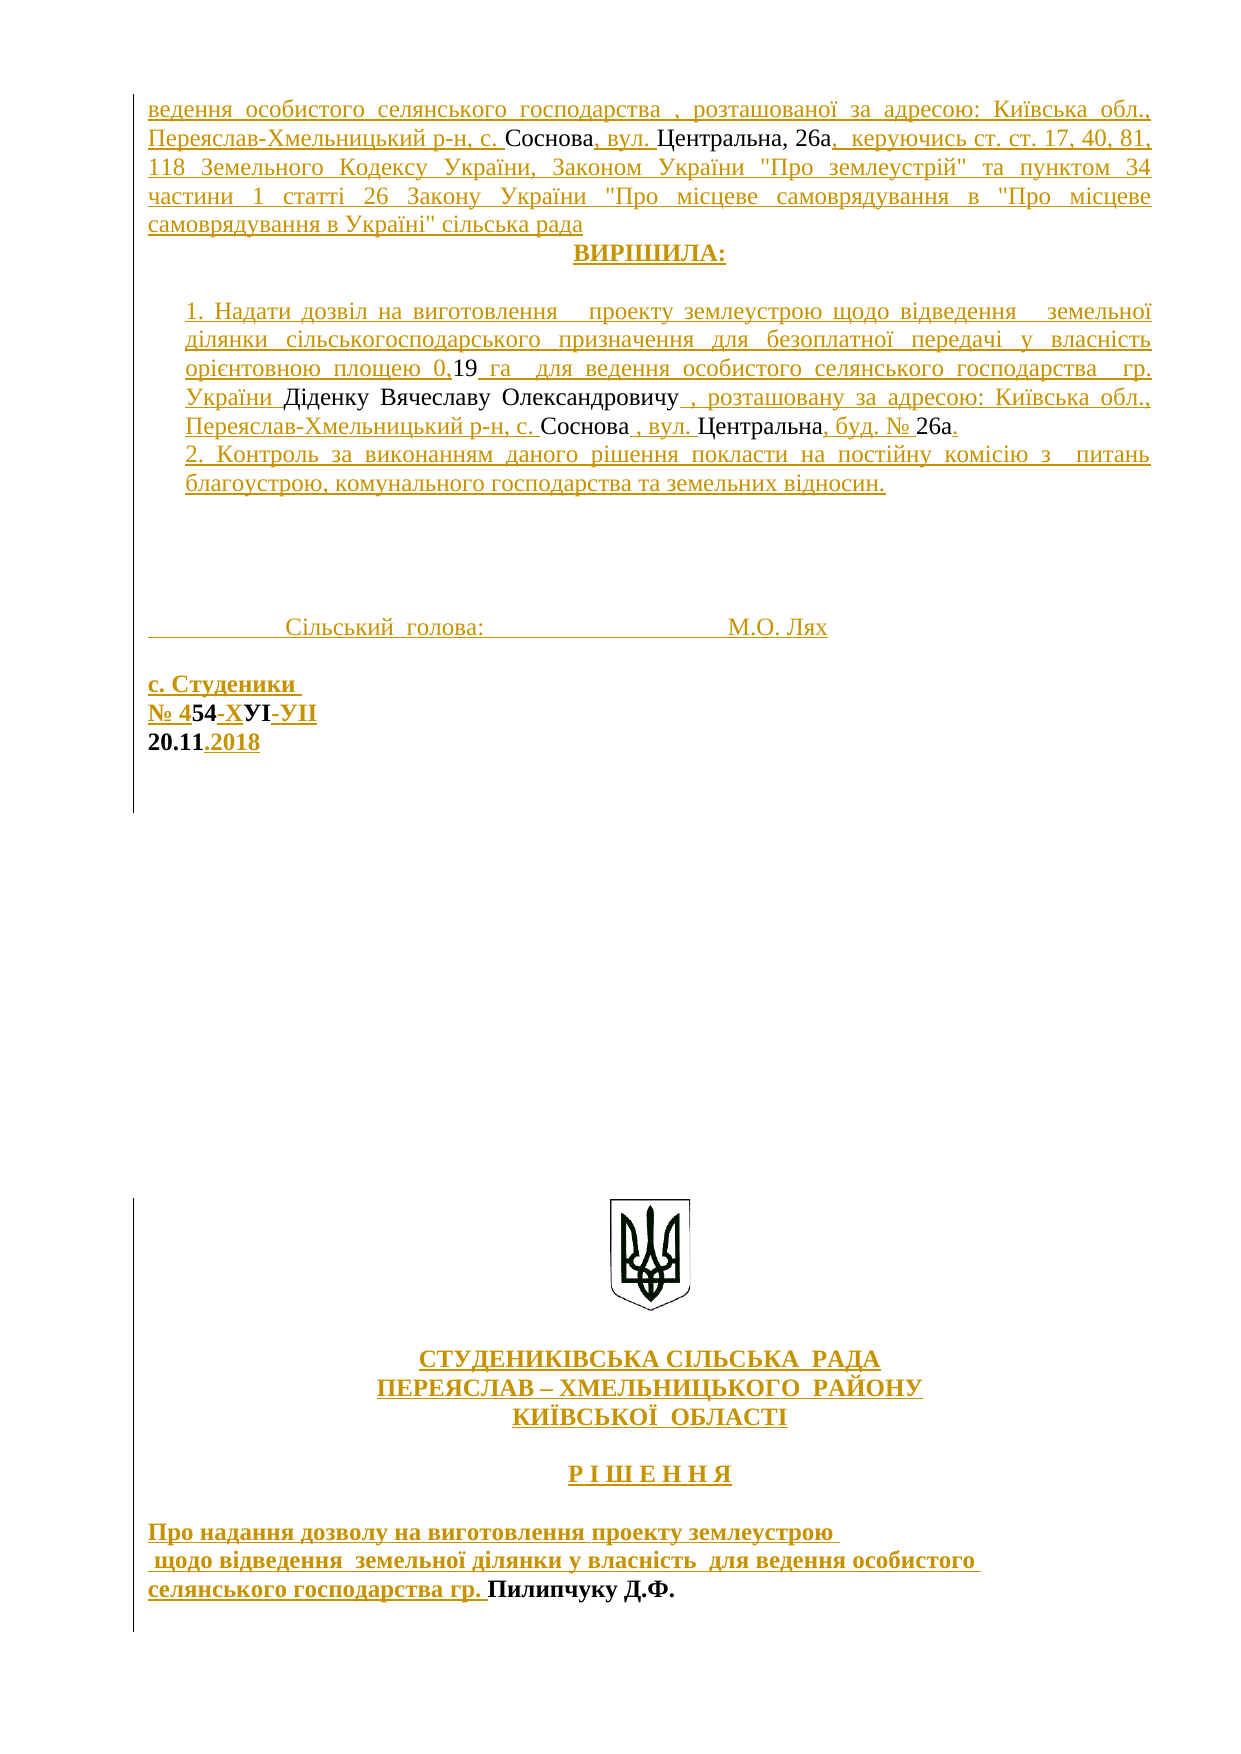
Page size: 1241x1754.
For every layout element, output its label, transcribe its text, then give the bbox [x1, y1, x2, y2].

text 20.11 [148, 727, 1152, 756]
picture [609, 1198, 691, 1311]
text 54УІ [148, 698, 1152, 727]
text 19Діденку Вячеславу ОлександровичуСосноваЦентральна26а [185, 322, 1152, 349]
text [148, 207, 1152, 238]
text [148, 178, 1152, 206]
text 19Діденку Вячеславу ОлександровичуСосноваЦентральна26а [185, 351, 1152, 439]
text 19Діденку Вячеславу ОлександровичуСосноваЦентральна26а [185, 296, 1152, 321]
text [148, 94, 1152, 177]
text Пилипчуку Д.Ф. [148, 1574, 1152, 1603]
